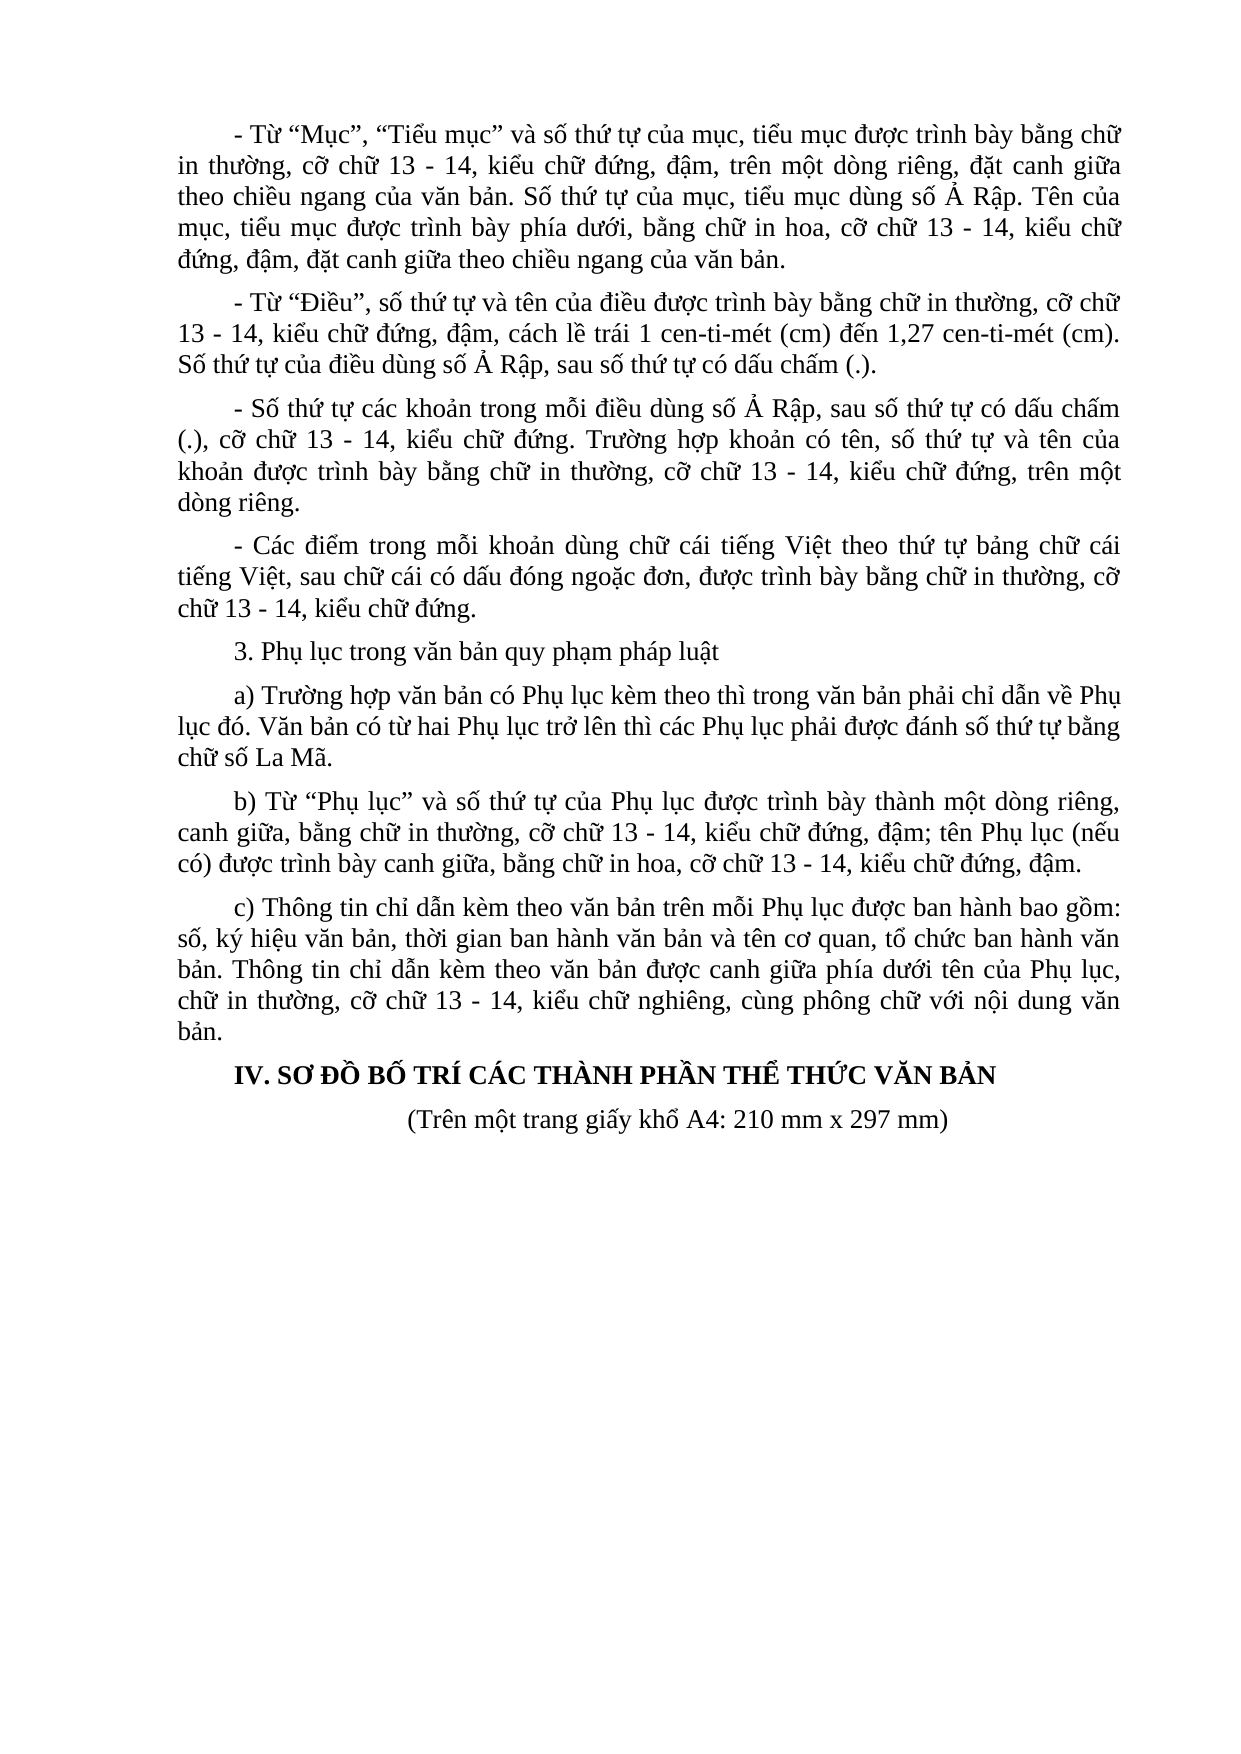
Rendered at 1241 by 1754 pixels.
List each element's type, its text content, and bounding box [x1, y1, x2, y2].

text (Trên một trang giấy khổ A4: 210 mm x 297 mm) [177, 1103, 1122, 1134]
text - Từ “Điều”, số thứ tự và tên của điều được trình bày bằng chữ in thường, cỡ chữ 13 - 14, kiểu chữ đứng, đậm, cách lề trái 1 cen-ti-mét (cm) đến 1,27 cen-ti-mét (cm). Số thứ tự của điều dùng số Ả Rập, sau số thứ tự có dấu chấm (.). [177, 286, 1122, 380]
text a) Trường hợp văn bản có Phụ lục kèm theo thì trong văn bản phải chỉ dẫn về Phụ lục đó. Văn bản có từ hai Phụ lục trở lên thì các Phụ lục phải được đánh số thứ tự bằng chữ số La Mã. [177, 679, 1122, 772]
text - Từ “Mục”, “Tiểu mục” và số thứ tự của mục, tiểu mục được trình bày bằng chữ in thường, cỡ chữ 13 - 14, kiểu chữ đứng, đậm, trên một dòng riêng, đặt canh giữa theo chiều ngang của văn bản. Số thứ tự của mục, tiểu mục dùng số Ả Rập. Tên của mục, tiểu mục được trình bày phía dưới, bằng chữ in hoa, cỡ chữ 13 - 14, kiểu chữ đứng, đậm, đặt canh giữa theo chiều ngang của văn bản. [177, 118, 1122, 274]
text - Các điểm trong mỗi khoản dùng chữ cái tiếng Việt theo thứ tự bảng chữ cái tiếng Việt, sau chữ cái có dấu đóng ngoặc đơn, được trình bày bằng chữ in thường, cỡ chữ 13 - 14, kiểu chữ đứng. [177, 529, 1122, 623]
text IV. SƠ ĐỒ BỐ TRÍ CÁC THÀNH PHẦN THỂ THỨC VĂN BẢN [177, 1059, 1122, 1090]
text 3. Phụ lục trong văn bản quy phạm pháp luật [177, 635, 1122, 666]
text - Số thứ tự các khoản trong mỗi điều dùng số Ả Rập, sau số thứ tự có dấu chấm (.), cỡ chữ 13 - 14, kiểu chữ đứng. Trường hợp khoản có tên, số thứ tự và tên của khoản được trình bày bằng chữ in thường, cỡ chữ 13 - 14, kiểu chữ đứng, trên một dòng riêng. [177, 392, 1122, 517]
text b) Từ “Phụ lục” và số thứ tự của Phụ lục được trình bày thành một dòng riêng, canh giữa, bằng chữ in thường, cỡ chữ 13 - 14, kiểu chữ đứng, đậm; tên Phụ lục (nếu có) được trình bày canh giữa, bằng chữ in hoa, cỡ chữ 13 - 14, kiểu chữ đứng, đậm. [177, 785, 1122, 878]
text c) Thông tin chỉ dẫn kèm theo văn bản trên mỗi Phụ lục được ban hành bao gồm: số, ký hiệu văn bản, thời gian ban hành văn bản và tên cơ quan, tổ chức ban hành văn bản. Thông tin chỉ dẫn kèm theo văn bản được canh giữa phía dưới tên của Phụ lục, chữ in thường, cỡ chữ 13 - 14, kiểu chữ nghiêng, cùng phông chữ với nội dung văn bản. [177, 891, 1122, 1047]
